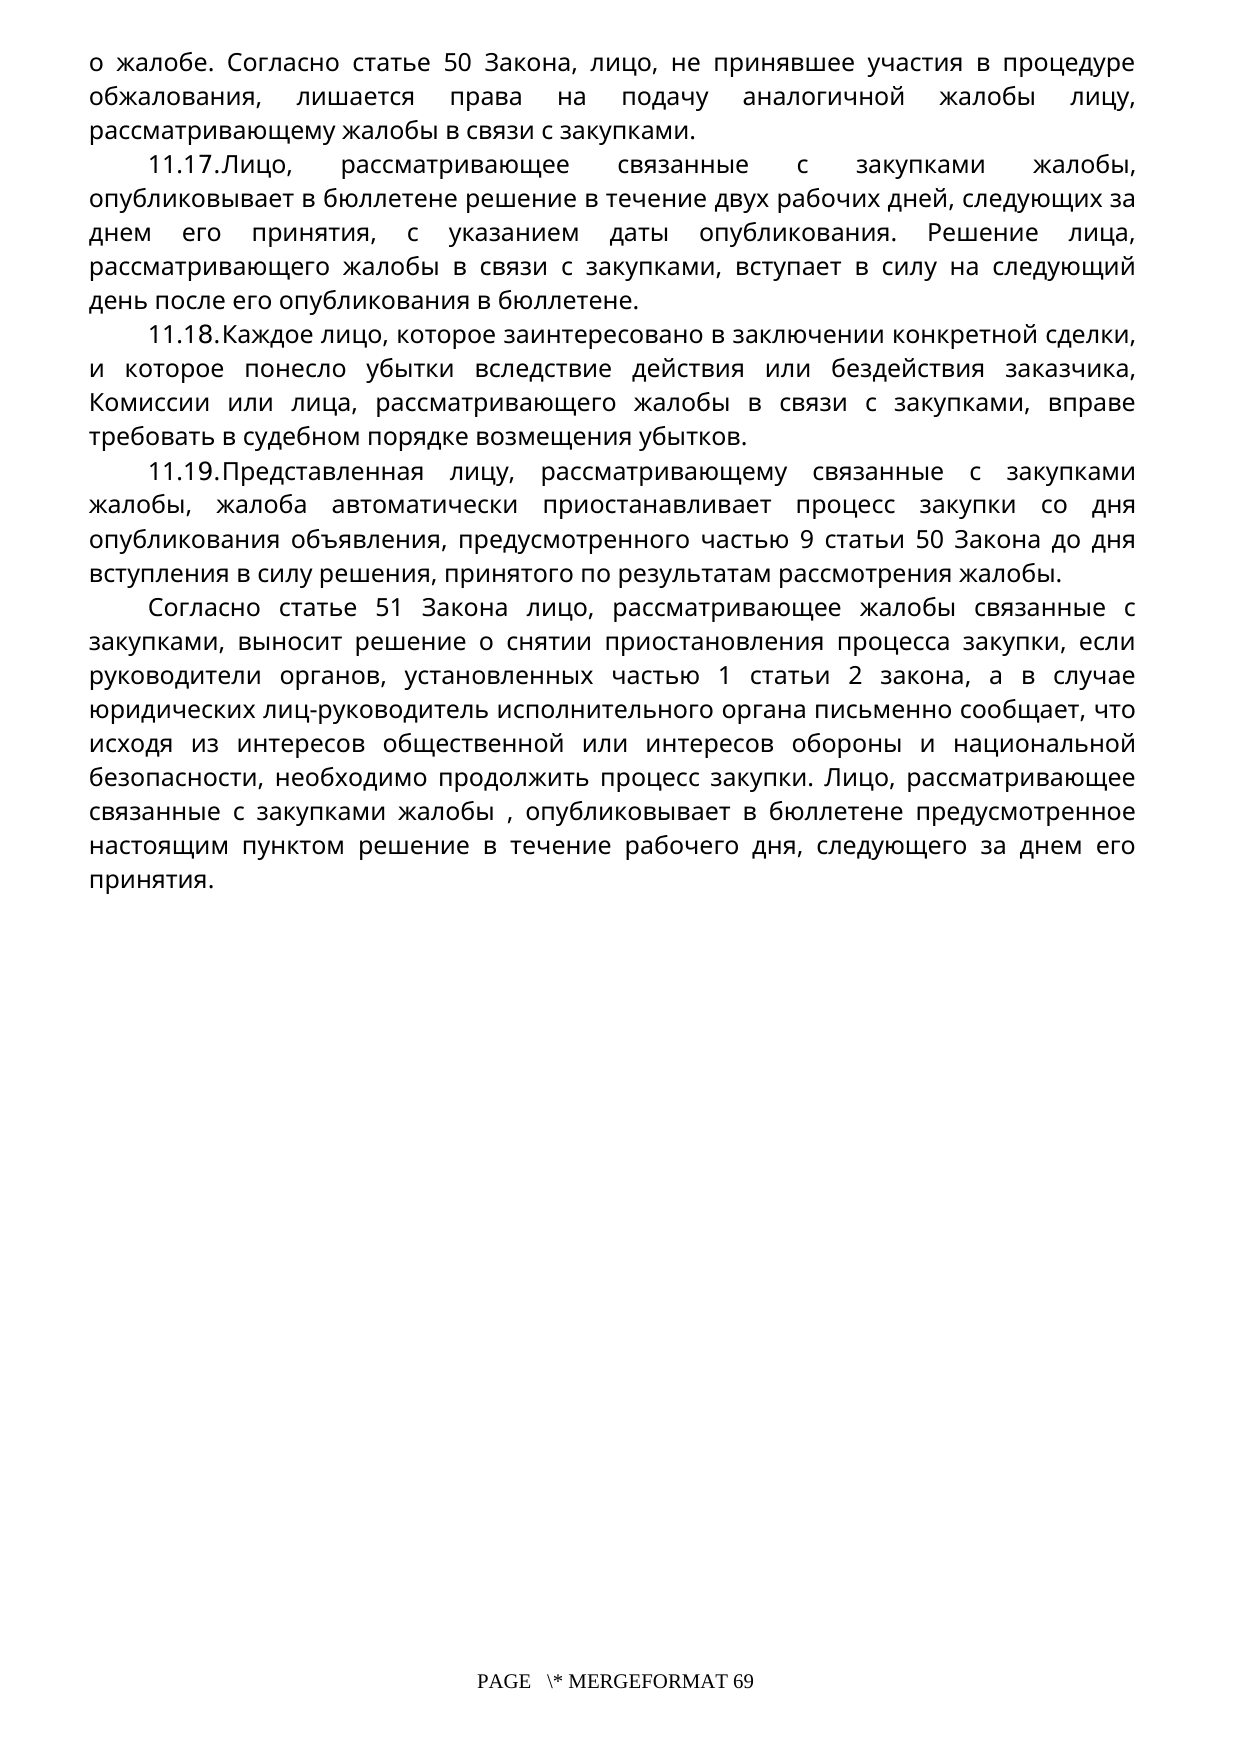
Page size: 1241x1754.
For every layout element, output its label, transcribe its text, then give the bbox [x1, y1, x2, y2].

text 11.18. Каждое лицо, которое заинтересовано в заключении конкретной сделки, и которое понесло убытки вследствие действия или бездействия заказчика, Комиссии или лица, рассматривающего жалобы в связи с закупками, вправе требовать в судебном порядке возмещения убытков. [89, 317, 1137, 453]
text 11.17. Лицо, рассматривающее связанные с закупками жалобы, опубликовывает в бюллетене решение в течение двух рабочих дней, следующих за днем его принятия, с указанием даты опубликования. Решение лица, рассматривающего жалобы в связи с закупками, вступает в силу на следующий день после его опубликования в бюллетене. [89, 147, 1137, 317]
text Согласно статье 51 Закона лицо, рассматривающее жалобы связанные с закупками, выносит решение о снятии приостановления процесса закупки, если руководители органов, установленных частью 1 статьи 2 закона, а в случае юридических лиц-руководитель исполнительного органа письменно сообщает, что исходя из интересов общественной или интересов обороны и национальной безопасности, необходимо продолжить процесс закупки. Лицо, рассматривающее связанные с закупками жалобы , опубликовывает в бюллетене предусмотренное настоящим пунктом решение в течение рабочего дня, следующего за днем его принятия. [89, 589, 1137, 896]
text 11.19. Представленная лицу, рассматривающему связанные с закупками жалобы, жалоба автоматически приостанавливает процесс закупки со дня опубликования объявления, предусмотренного частью 9 статьи 50 Закона до дня вступления в силу решения, принятого по результатам рассмотрения жалобы. [89, 453, 1137, 589]
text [89, 44, 1137, 147]
